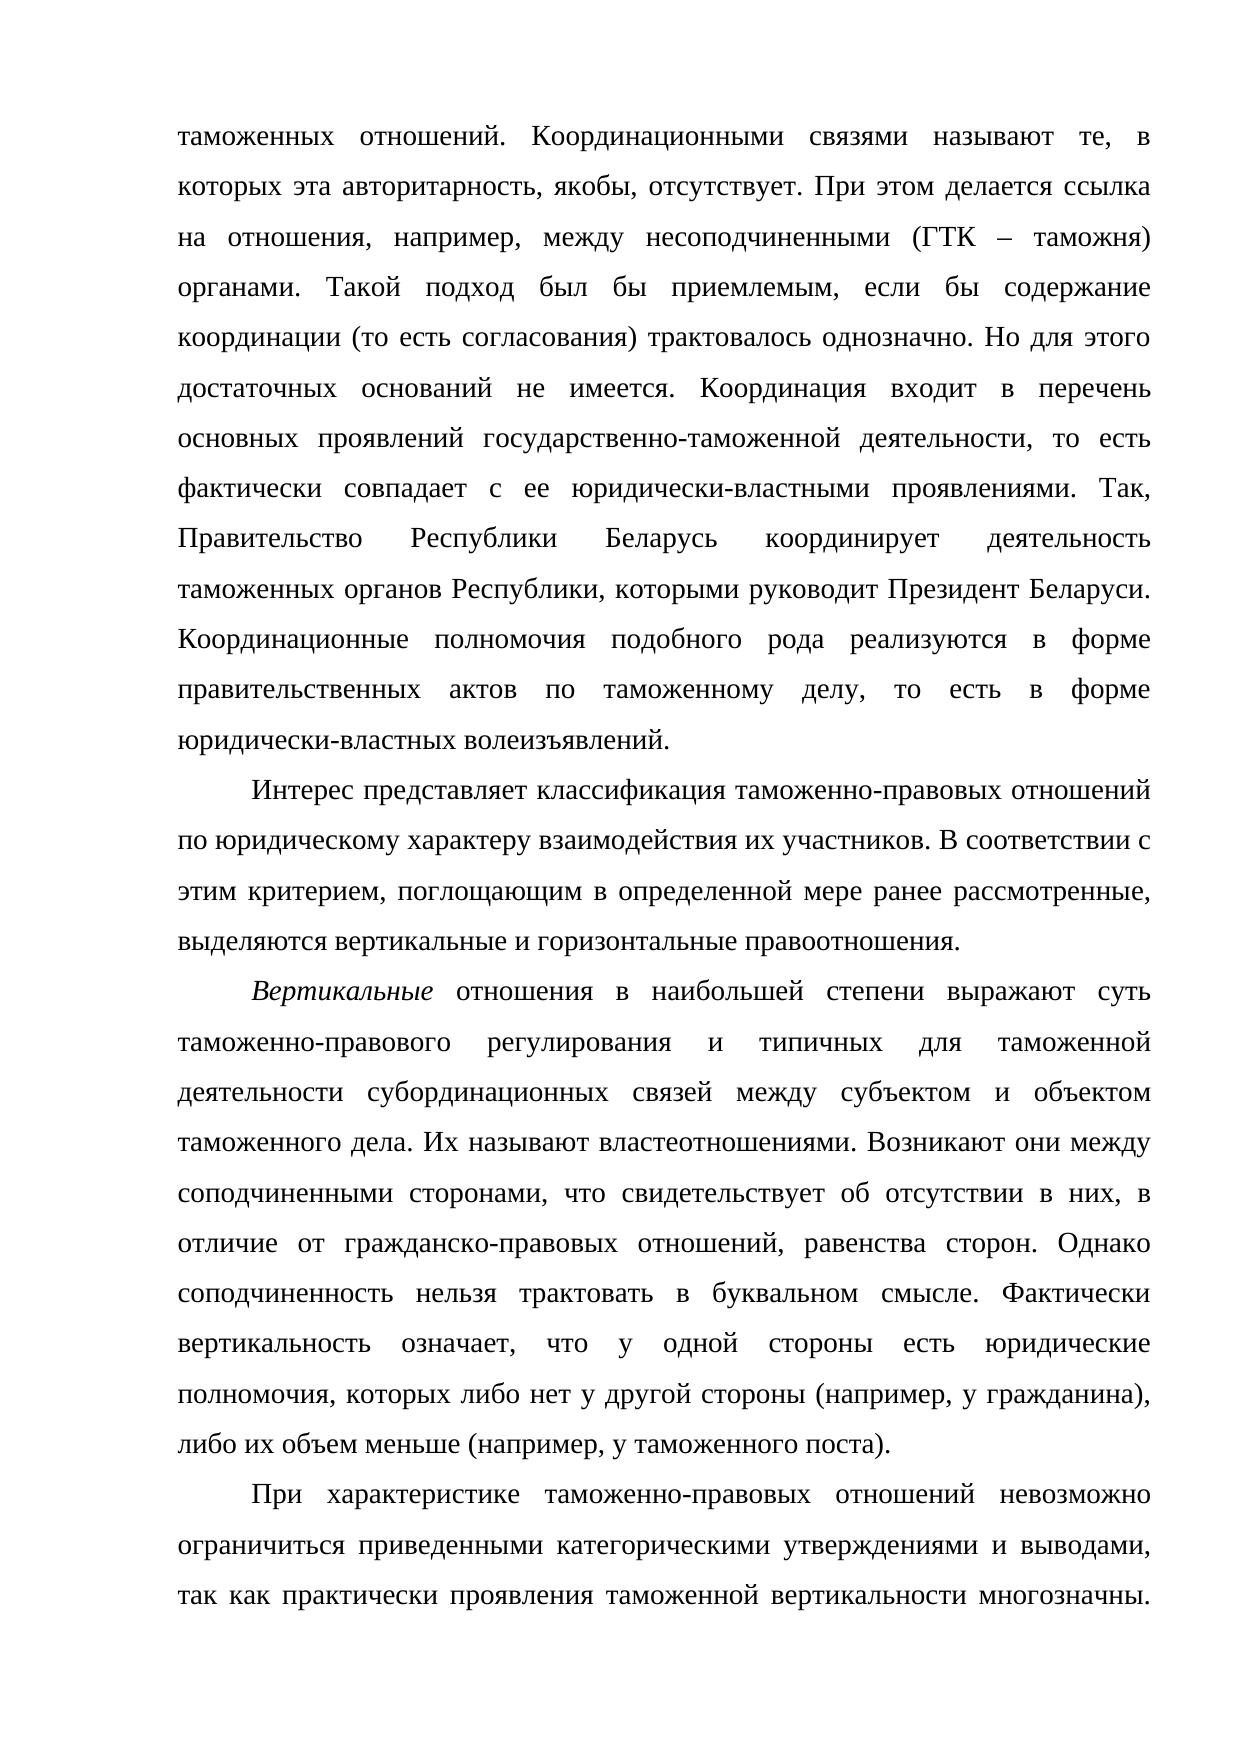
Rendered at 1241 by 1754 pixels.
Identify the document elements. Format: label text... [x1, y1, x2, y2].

text Вертикальные отношения в наибольшей степени выражают суть таможенно-правового регулирования и типичных для таможенной деятельности субординационных связей между субъектом и объектом таможенного дела. Их называют властеотношениями. Возникают они между соподчиненными сторонами, что свидетельствует об отсутствии в них, в отличие от гражданско-правовых отношений, равенства сторон. Однако соподчиненность нельзя трактовать в буквальном смысле. Фактически вертикальность означает, что у одной стороны есть юридические полномочия, которых либо нет у другой стороны (например, у гражданина), либо их объем меньше (например, у таможенного поста). [177, 973, 1152, 1460]
text Интерес представляет классификация таможенно-правовых отношений по юридическому характеру взаимодействия их участников. В соответствии с этим критерием, поглощающим в определенной мере ранее рассмотренные, выделяются вертикальные и горизонтальные правоотношения. [177, 772, 1152, 957]
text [177, 118, 1152, 755]
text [177, 1477, 1152, 1611]
